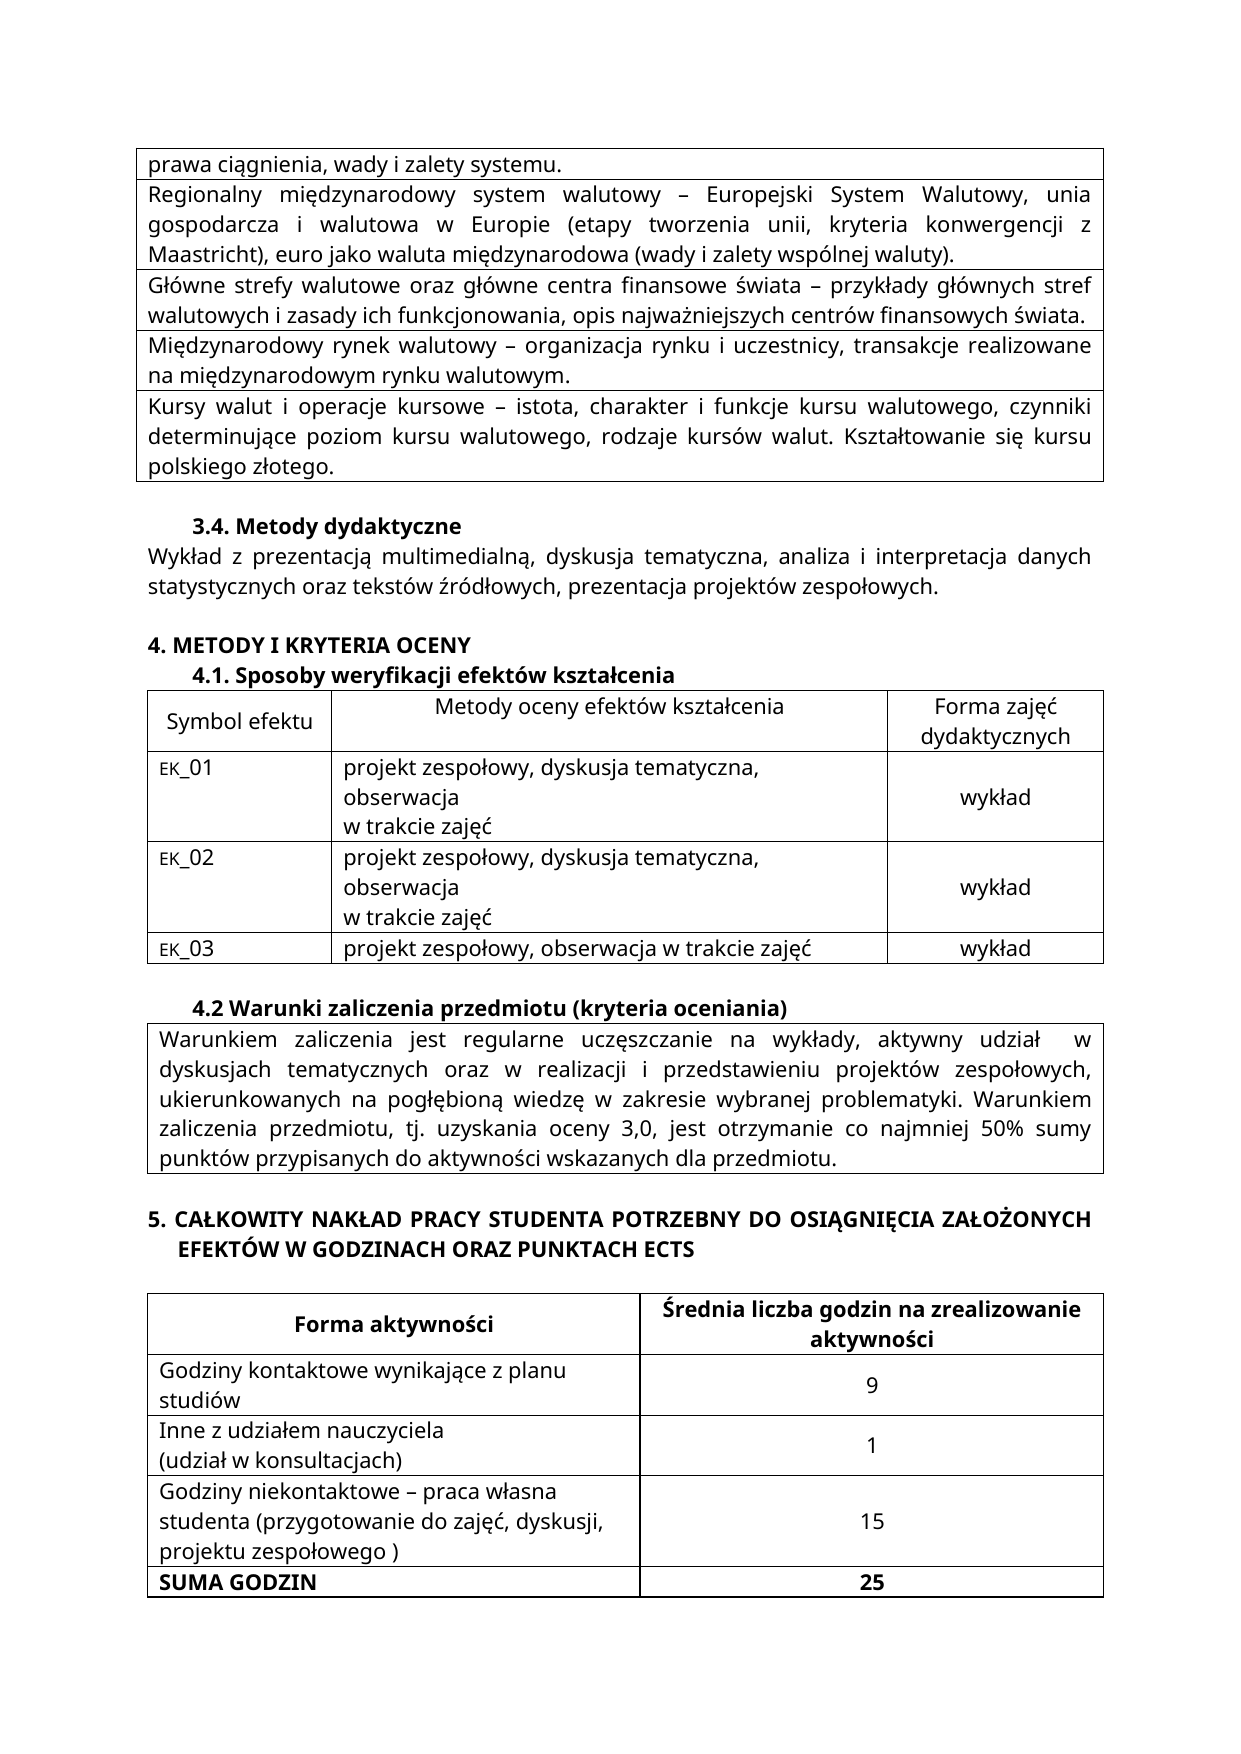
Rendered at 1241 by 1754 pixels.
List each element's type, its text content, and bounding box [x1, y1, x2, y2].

text 4.2 Warunki zaliczenia przedmiotu (kryteria oceniania) [192, 993, 1093, 1023]
table_cell 15 [641, 1476, 1103, 1566]
text 5. CAŁKOWITY NAKŁAD PRACY STUDENTA POTRZEBNY DO OSIĄGNIĘCIA ZAŁOŻONYCH EFEKTÓW W GODZINACH ORAZ PUNKTACH ECTS [148, 1204, 1093, 1263]
table_cell wykład [888, 933, 1103, 962]
table_cell Godziny kontaktowe wynikające z planu studiów [148, 1355, 639, 1414]
table_cell Międzynarodowy rynek walutowy – organizacja rynku i uczestnicy, transakcje realizowane na międzynarodowym rynku walutowym. [137, 331, 1103, 390]
table_cell wykład [888, 842, 1103, 932]
table_cell 9 [641, 1355, 1103, 1414]
table_cell projekt zespołowy, dyskusja tematyczna, obserwacja w trakcie zajęć [332, 842, 887, 932]
table_header Forma zajęć dydaktycznych [888, 691, 1103, 751]
table_cell SUMA GODZIN [148, 1567, 639, 1596]
table_cell Godziny niekontaktowe – praca własna studenta (przygotowanie do zajęć, dyskusji, projektu zespołowego ) [148, 1476, 639, 1566]
table_header Metody oceny efektów kształcenia [332, 691, 887, 751]
table_cell ek_01 [148, 752, 331, 841]
table_cell projekt zespołowy, dyskusja tematyczna, obserwacja w trakcie zajęć [332, 752, 887, 841]
table_cell ek_03 [148, 933, 331, 962]
text 3.4. Metody dydaktyczne [192, 511, 1093, 541]
text 4.1. Sposoby weryfikacji efektów kształcenia [192, 660, 1093, 690]
table_cell ek_02 [148, 842, 331, 932]
table_cell 25 [641, 1567, 1103, 1596]
table_cell Inne z udziałem nauczyciela (udział w konsultacjach) [148, 1416, 639, 1475]
table_cell projekt zespołowy, obserwacja w trakcie zajęć [332, 933, 887, 962]
table_header Symbol efektu [148, 691, 331, 751]
text 4. METODY I KRYTERIA OCENY [148, 631, 1093, 660]
table_cell Główne strefy walutowe oraz główne centra finansowe świata – przykłady głównych stref walutowych i zasady ich funkcjonowania, opis najważniejszych centrów finansowych świata. [137, 270, 1103, 329]
table_cell Regionalny międzynarodowy system walutowy – Europejski System Walutowy, unia gospodarcza i walutowa w Europie (etapy tworzenia unii, kryteria konwergencji z Maastricht), euro jako waluta międzynarodowa (wady i zalety wspólnej waluty). [137, 180, 1103, 269]
table_cell 1 [641, 1416, 1103, 1475]
table_header Warunkiem zaliczenia jest regularne uczęszczanie na wykłady, aktywny udział w dyskusjach tematycznych oraz w realizacji i przedstawieniu projektów zespołowych, ukierunkowanych na pogłębioną wiedzę w zakresie wybranej problematyki. Warunkiem zaliczenia przedmiotu, tj. uzyskania oceny 3,0, jest otrzymanie co najmniej 50% sumy punktów przypisanych do aktywności wskazanych dla przedmiotu. [148, 1024, 1103, 1173]
table_header Średnia liczba godzin na zrealizowanie aktywności [641, 1294, 1103, 1354]
table_cell Kursy walut i operacje kursowe – istota, charakter i funkcje kursu walutowego, czynniki determinujące poziom kursu walutowego, rodzaje kursów walut. Kształtowanie się kursu polskiego złotego. [137, 391, 1103, 481]
text Wykład z prezentacją multimedialną, dyskusja tematyczna, analiza i interpretacja danych statystycznych oraz tekstów źródłowych, prezentacja projektów zespołowych. [148, 541, 1093, 601]
table_cell wykład [888, 752, 1103, 841]
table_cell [137, 149, 1103, 178]
table_header Forma aktywności [148, 1294, 639, 1354]
